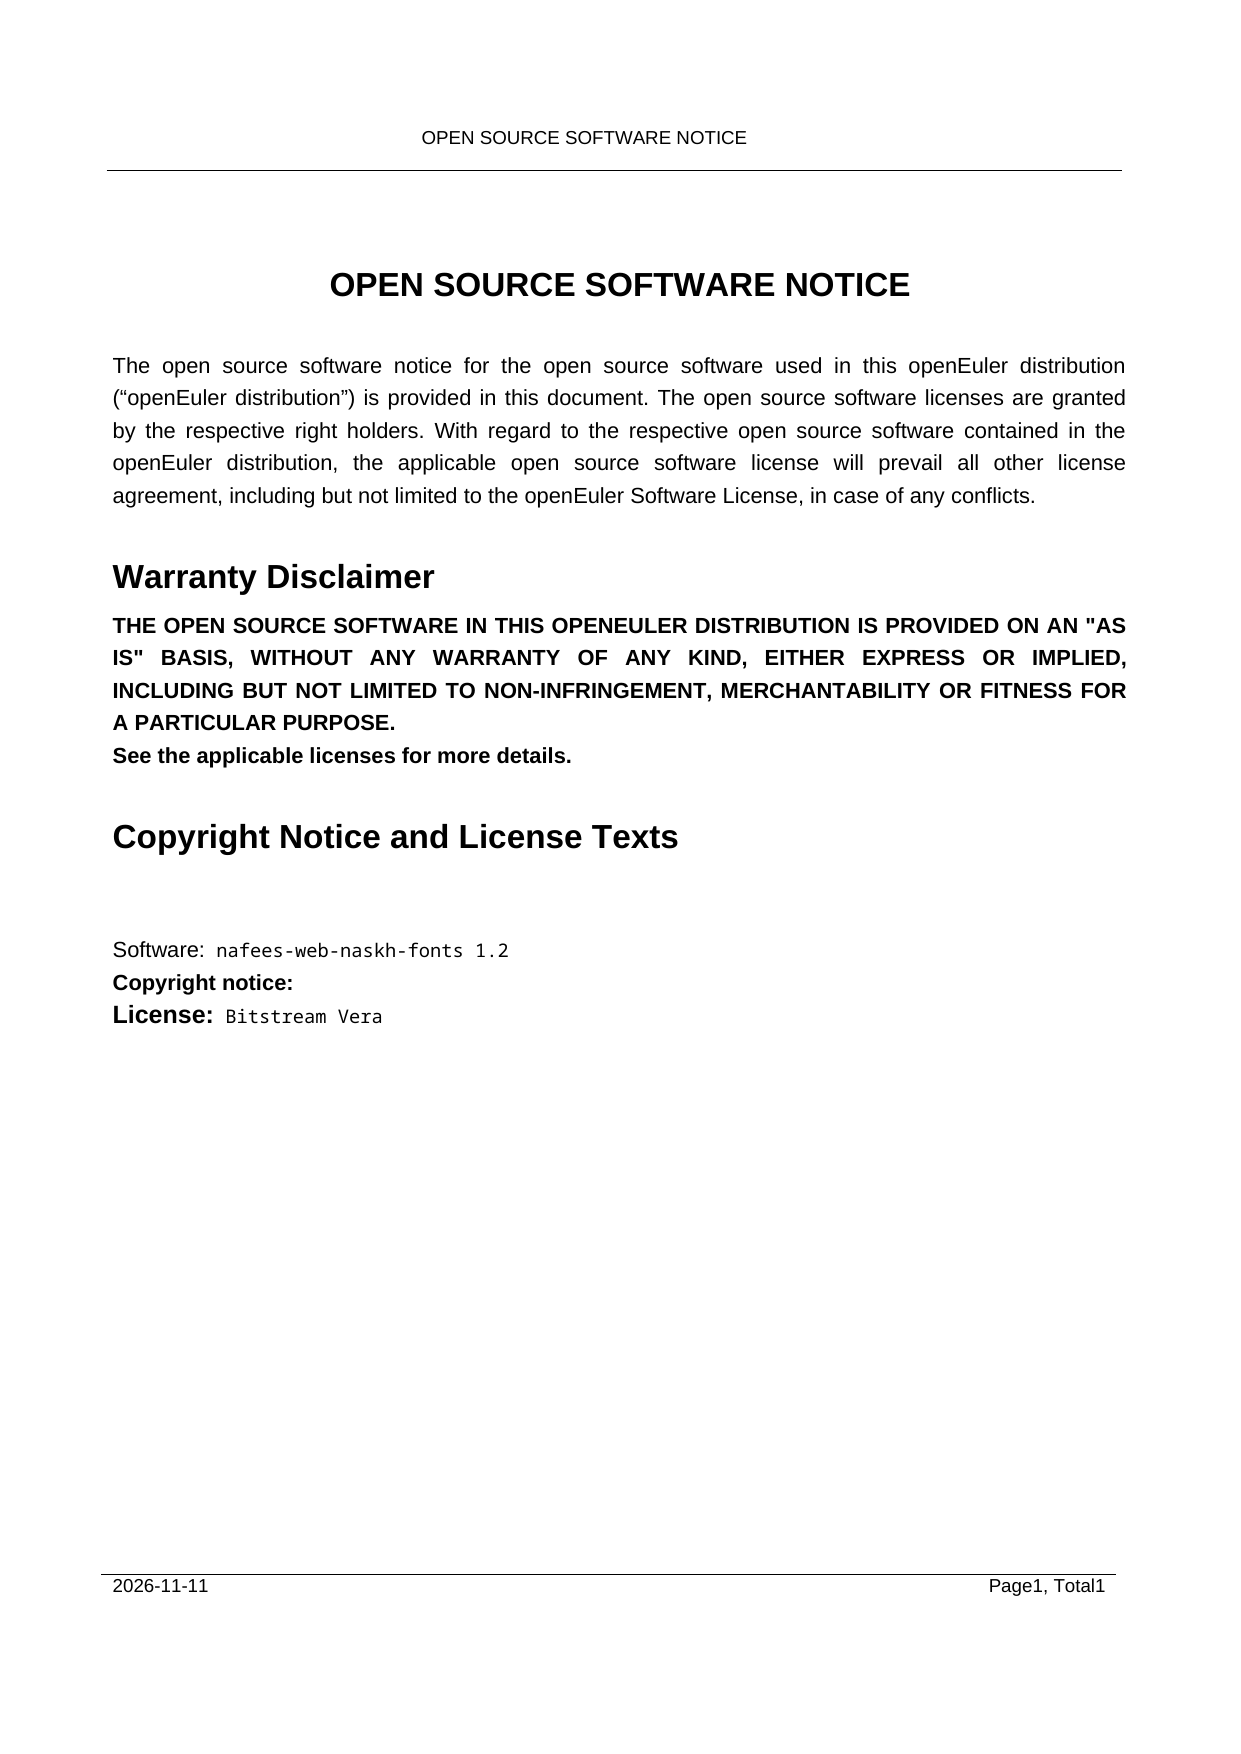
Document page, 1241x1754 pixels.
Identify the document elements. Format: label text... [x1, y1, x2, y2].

text THE OPEN SOURCE SOFTWARE IN THIS OPENEULER DISTRIBUTION IS PROVIDED ON AN "AS IS" BASIS, WITHOUT ANY WARRANTY OF ANY KIND, EITHER EXPRESS OR IMPLIED, INCLUDING BUT NOT LIMITED TO NON-INFRINGEMENT, MERCHANTABILITY OR FITNESS FOR A PARTICULAR PURPOSE. See the applicable licenses for more details. [112, 609, 1128, 771]
text OPEN SOURCE SOFTWARE NOTICE [112, 251, 1128, 316]
text Copyright Notice and License Texts [112, 804, 1128, 869]
text License: Bitstream Vera [112, 998, 1128, 1096]
text The open source software notice for the open source software used in this openEuler distribution (“openEuler distribution”) is provided in this document. The open source software licenses are granted by the respective right holders. With regard to the respective open source software contained in the openEuler distribution, the applicable open source software license will prevail all other license agreement, including but not limited to the openEuler Software License, in case of any conflicts. [112, 349, 1128, 511]
text Copyright notice: [112, 966, 1128, 998]
text Warranty Disclaimer [112, 544, 1128, 609]
text Software: nafees-web-naskh-fonts 1.2 [112, 933, 1128, 966]
